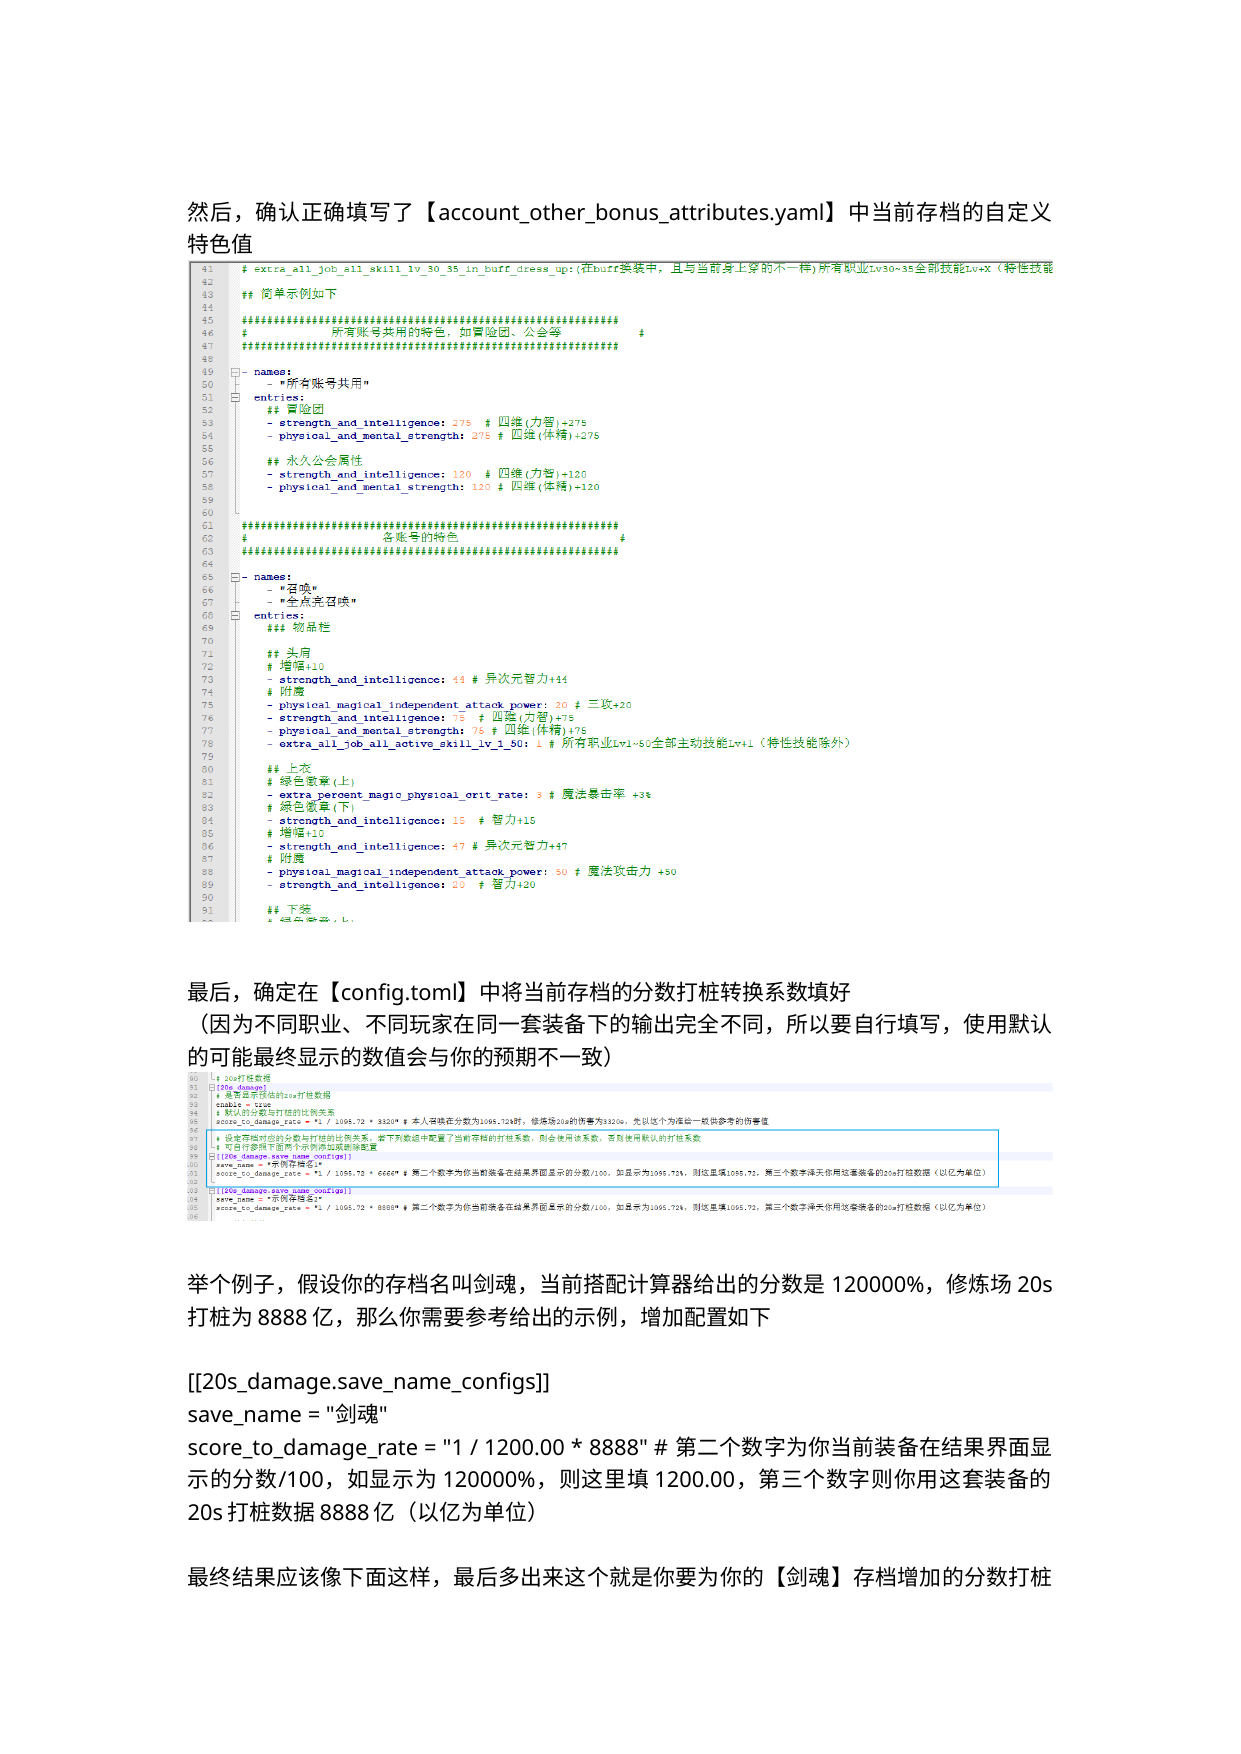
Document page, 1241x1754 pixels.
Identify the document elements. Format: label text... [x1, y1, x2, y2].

text save_name = "剑魂" [187, 1397, 1053, 1429]
text score_to_damage_rate = "1 / 1200.00 * 8888" # 第二个数字为你当前装备在结果界面显示的分数/100，如显示为120000%，则这里填1200.00，第三个数字则你用这套装备的20s打桩数据8888亿（以亿为单位） [187, 1429, 1053, 1527]
text 举个例子，假设你的存档名叫剑魂，当前搭配计算器给出的分数是120000%，修炼场20s打桩为8888亿，那么你需要参考给出的示例，增加配置如下 [187, 1267, 1053, 1332]
text [[20s_damage.save_name_configs]] [187, 1364, 1053, 1397]
text （因为不同职业、不同玩家在同一套装备下的输出完全不同，所以要自行填写，使用默认的可能最终显示的数值会与你的预期不一致） [187, 1007, 1053, 1072]
text 最后，确定在【config.toml】中将当前存档的分数打桩转换系数填好 [187, 974, 1053, 1007]
picture [187, 1072, 1053, 1221]
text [187, 1559, 1053, 1592]
text 然后，确认正确填写了【account_other_bonus_attributes.yaml】中当前存档的自定义特色值 [187, 194, 1053, 259]
picture [187, 259, 1053, 922]
